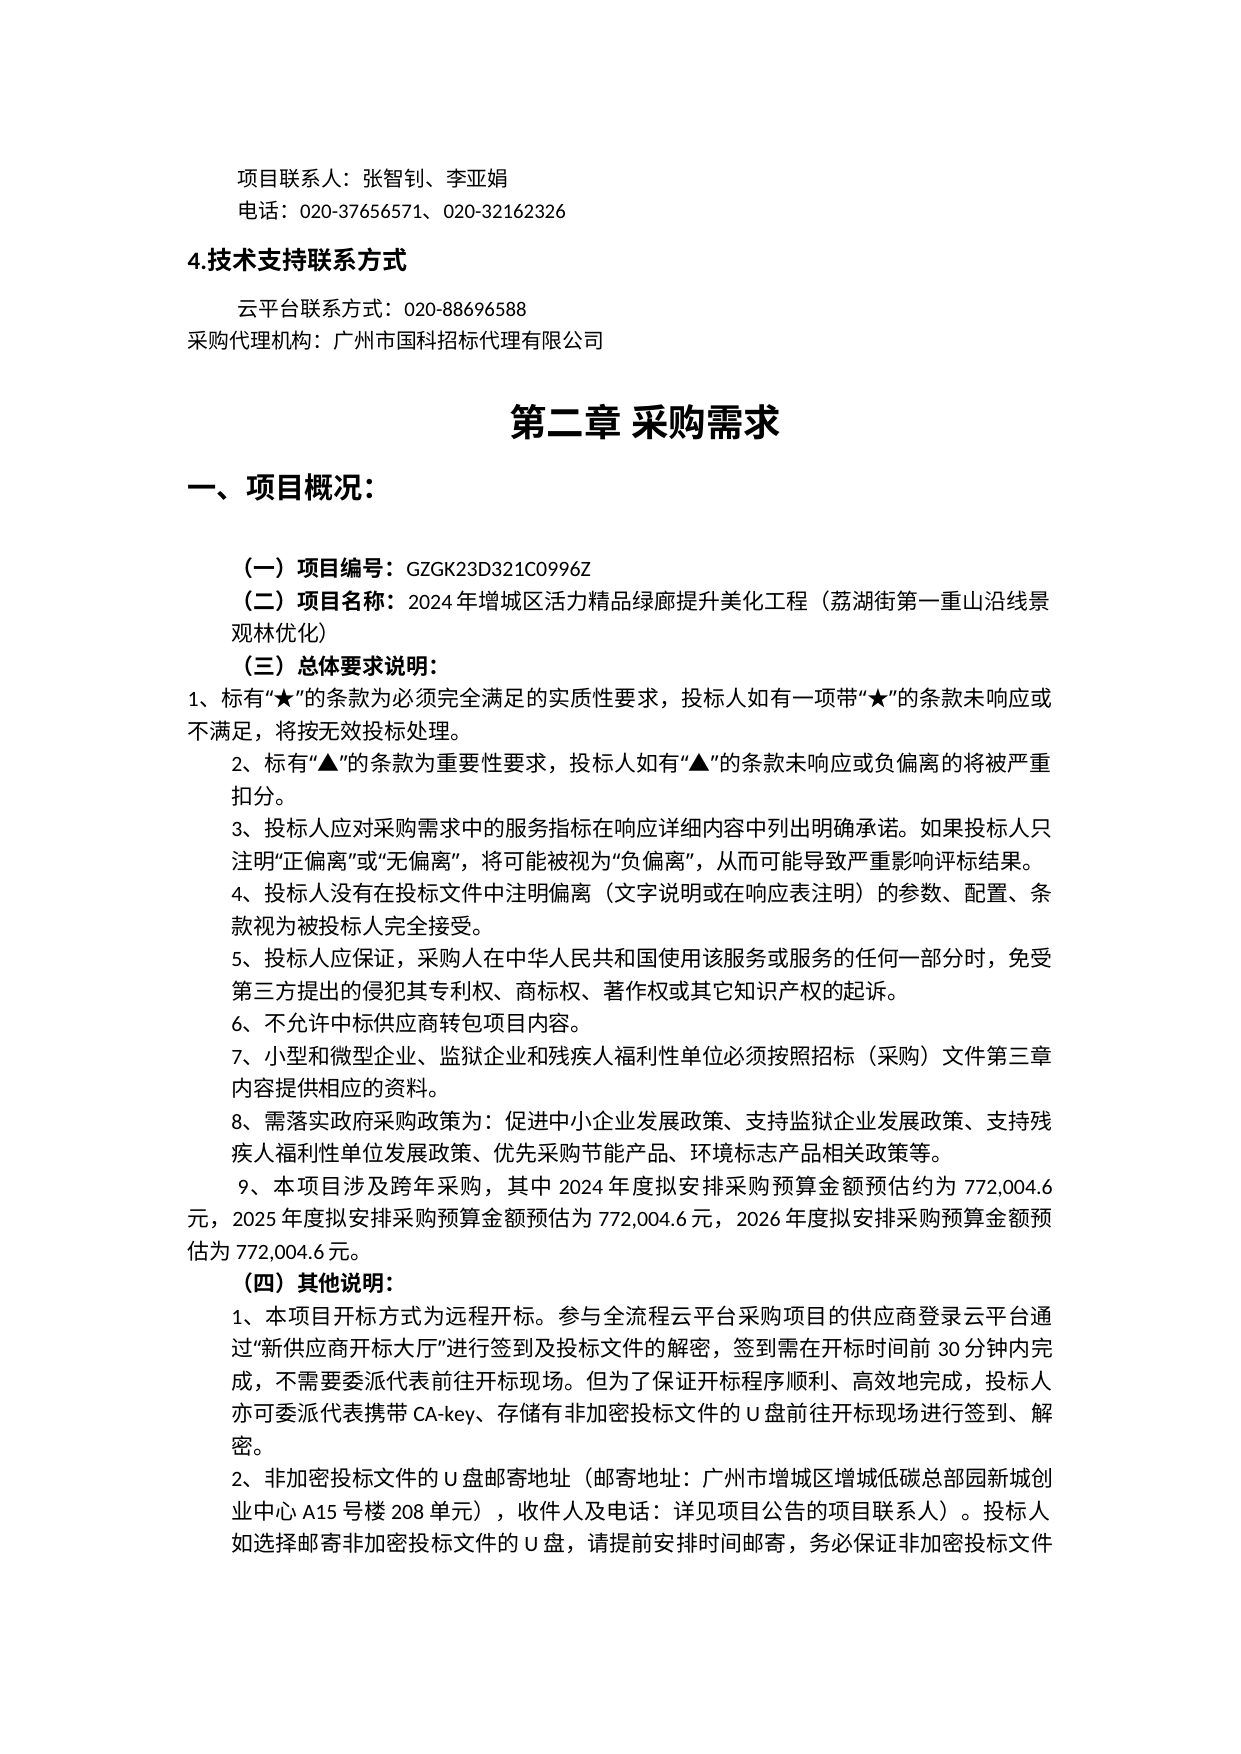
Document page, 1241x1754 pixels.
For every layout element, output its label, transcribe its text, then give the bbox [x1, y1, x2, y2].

text 采购代理机构：广州市国科招标代理有限公司 [187, 324, 1053, 357]
text （二）项目名称：2024年增城区活力精品绿廊提升美化工程（荔湖街第一重山沿线景观林优化） [231, 584, 1053, 649]
text 7、小型和微型企业、监狱企业和残疾人福利性单位必须按照招标（采购）文件第三章内容提供相应的资料。 [231, 1039, 1053, 1104]
text （四）其他说明： [231, 1267, 1053, 1299]
text （三）总体要求说明： [231, 649, 1053, 682]
text 4、投标人没有在投标文件中注明偏离（文字说明或在响应表注明）的参数、配置、条款视为被投标人完全接受。 [231, 877, 1053, 942]
text 项目联系人：张智钊、李亚娟 [187, 162, 1053, 194]
text 9、本项目涉及跨年采购，其中2024年度拟安排采购预算金额预估约为772,004.6元，2025年度拟安排采购预算金额预估为772,004.6元，2026年度拟安排采购预算金额预估为772,004.6元。 [187, 1169, 1053, 1267]
text 一、项目概况： [187, 454, 1053, 519]
text 6、不允许中标供应商转包项目内容。 [231, 1007, 1053, 1039]
text 第二章 采购需求 [187, 389, 1053, 454]
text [231, 1462, 1053, 1559]
text 8、需落实政府采购政策为：促进中小企业发展政策、支持监狱企业发展政策、支持残疾人福利性单位发展政策、优先采购节能产品、环境标志产品相关政策等。 [231, 1104, 1053, 1169]
text （一）项目编号：GZGK23D321C0996Z [231, 552, 1053, 584]
text 2、标有“▲”的条款为重要性要求，投标人如有“▲”的条款未响应或负偏离的将被严重扣分。 [231, 747, 1053, 812]
text 云平台联系方式：020-88696588 [187, 292, 1053, 324]
text 3、投标人应对采购需求中的服务指标在响应详细内容中列出明确承诺。如果投标人只注明“正偏离”或“无偏离”，将可能被视为“负偏离”，从而可能导致严重影响评标结果。 [231, 812, 1053, 877]
text 4.技术支持联系方式 [187, 227, 1053, 292]
text 5、投标人应保证，采购人在中华人民共和国使用该服务或服务的任何一部分时，免受第三方提出的侵犯其专利权、商标权、著作权或其它知识产权的起诉。 [231, 942, 1053, 1007]
text 电话：020-37656571、020-32162326 [187, 194, 1053, 227]
text 1、本项目开标方式为远程开标。参与全流程云平台采购项目的供应商登录云平台通过“新供应商开标大厅”进行签到及投标文件的解密，签到需在开标时间前30分钟内完成，不需要委派代表前往开标现场。但为了保证开标程序顺利、高效地完成，投标人亦可委派代表携带CA-key、存储有非加密投标文件的U盘前往开标现场进行签到、解密。 [231, 1299, 1053, 1462]
text 1、标有“★”的条款为必须完全满足的实质性要求，投标人如有一项带“★”的条款未响应或不满足，将按无效投标处理。 [187, 682, 1053, 747]
